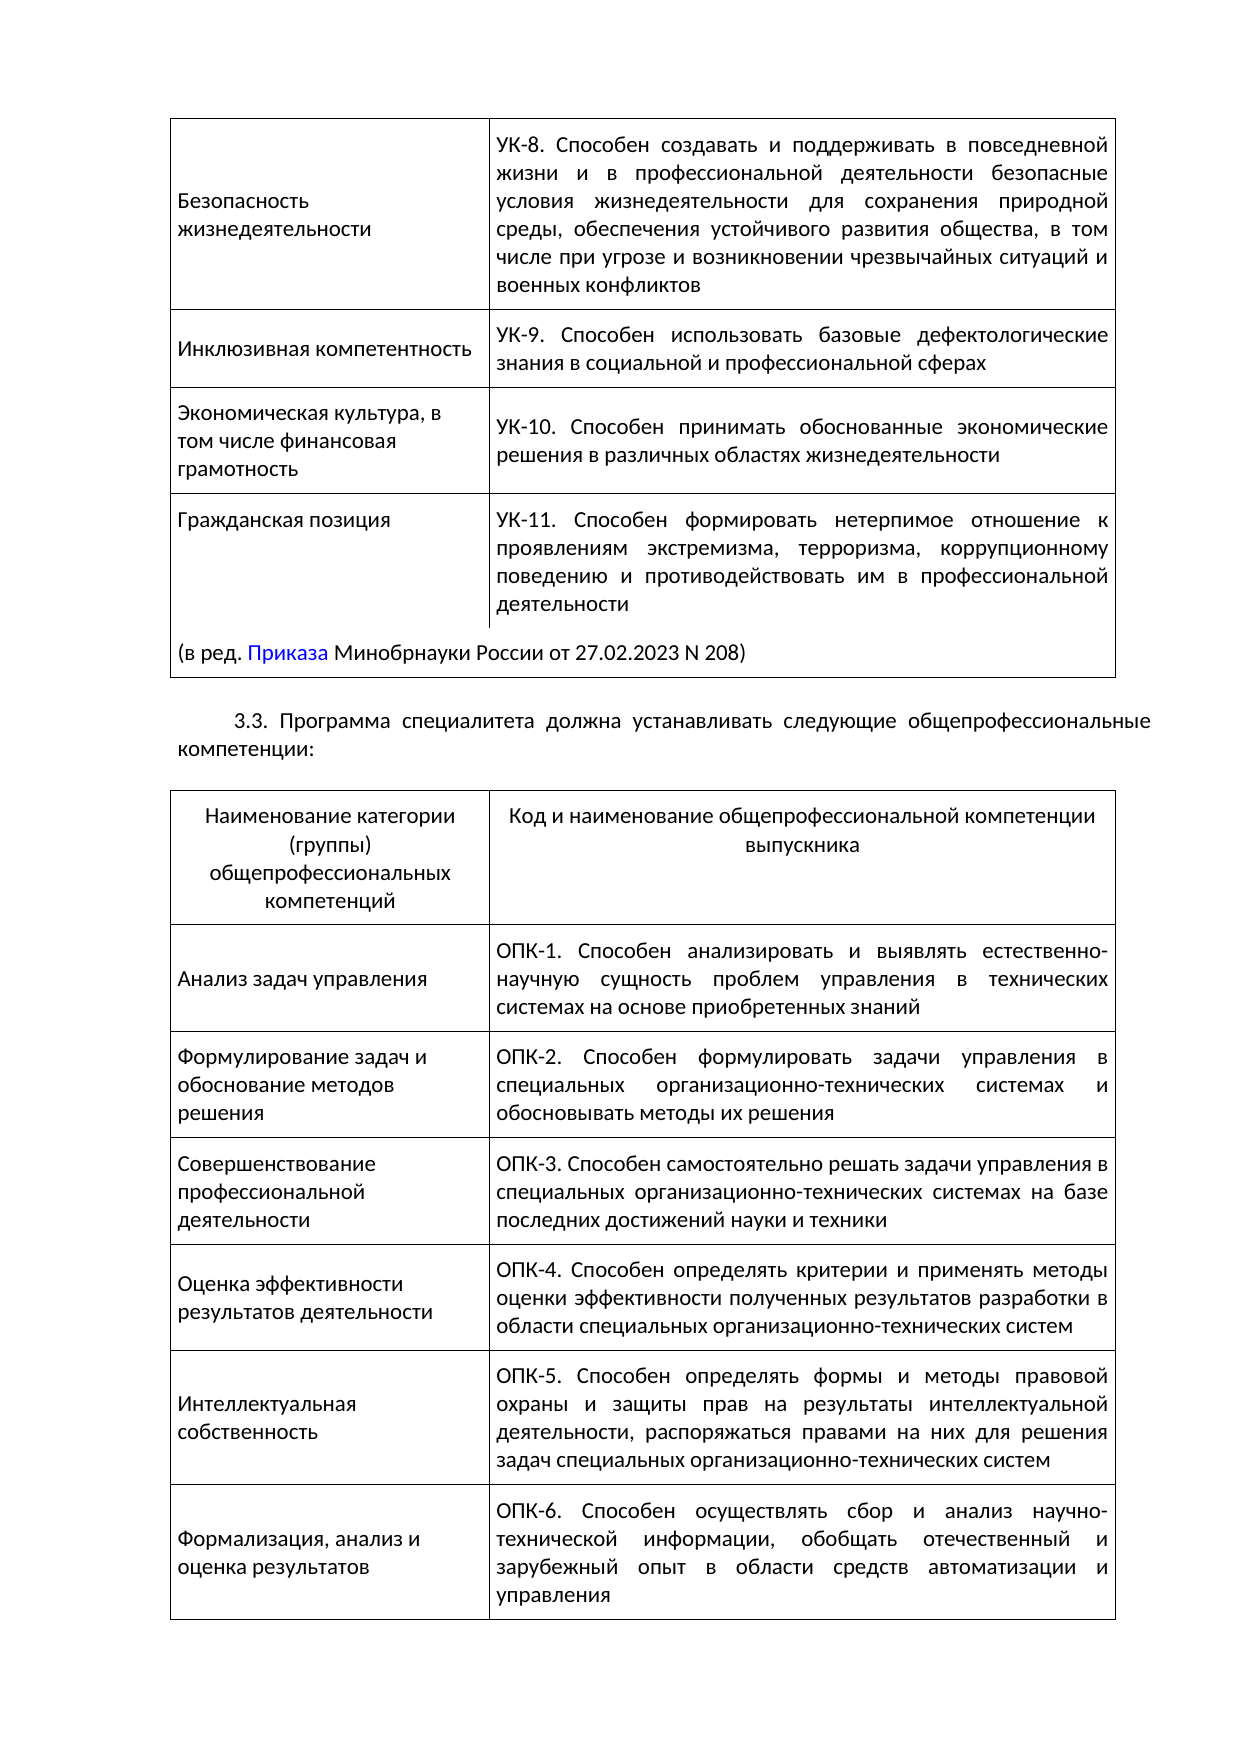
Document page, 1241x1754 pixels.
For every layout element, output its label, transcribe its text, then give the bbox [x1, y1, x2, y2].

table_cell Формализация, анализ и оценка результатов [171, 1485, 489, 1618]
table_cell ОПК-4. Способен определять критерии и применять методы оценки эффективности полученных результатов разработки в области специальных организационно-технических систем [490, 1245, 1115, 1350]
table_cell Экономическая культура, в том числе финансовая грамотность [171, 388, 489, 493]
table_cell ОПК-1. Способен анализировать и выявлять естественно-научную сущность проблем управления в технических системах на основе приобретенных знаний [490, 925, 1115, 1031]
table_cell Интеллектуальная собственность [171, 1351, 489, 1484]
table_cell ОПК-5. Способен определять формы и методы правовой охраны и защиты прав на результаты интеллектуальной деятельности, распоряжаться правами на них для решения задач специальных организационно-технических систем [490, 1351, 1115, 1484]
table_cell ОПК-6. Способен осуществлять сбор и анализ научно-технической информации, обобщать отечественный и зарубежный опыт в области средств автоматизации и управления [490, 1485, 1115, 1618]
table_header Наименование категории (группы) общепрофессиональных компетенций [171, 791, 489, 924]
table_cell Безопасность жизнедеятельности [171, 119, 489, 308]
text 3.3. Программа специалитета должна устанавливать следующие общепрофессиональные компетенции: [177, 706, 1152, 762]
table_cell Оценка эффективности результатов деятельности [171, 1245, 489, 1350]
table_cell Гражданская позиция [171, 494, 489, 628]
table_cell УК-8. Способен создавать и поддерживать в повседневной жизни и в профессиональной деятельности безопасные условия жизнедеятельности для сохранения природной среды, обеспечения устойчивого развития общества, в том числе при угрозе и возникновении чрезвычайных ситуаций и военных конфликтов [490, 119, 1115, 308]
table_cell УК-11. Способен формировать нетерпимое отношение к проявлениям экстремизма, терроризма, коррупционному поведению и противодействовать им в профессиональной деятельности [490, 494, 1115, 628]
table_cell УК-10. Способен принимать обоснованные экономические решения в различных областях жизнедеятельности [490, 388, 1115, 493]
table_header Код и наименование общепрофессиональной компетенции выпускника [490, 791, 1115, 924]
table_cell Анализ задач управления [171, 925, 489, 1031]
table_cell Формулирование задач и обоснование методов решения [171, 1032, 489, 1137]
table_cell Инклюзивная компетентность [171, 310, 489, 387]
table_cell ОПК-2. Способен формулировать задачи управления в специальных организационно-технических системах и обосновывать методы их решения [490, 1032, 1115, 1137]
table_cell (в ред. Приказа Минобрнауки России от 27.02.2023 N 208) [171, 628, 1115, 677]
table_cell УК-9. Способен использовать базовые дефектологические знания в социальной и профессиональной сферах [490, 310, 1115, 387]
table_cell Совершенствование профессиональной деятельности [171, 1138, 489, 1243]
table_cell ОПК-3. Способен самостоятельно решать задачи управления в специальных организационно-технических системах на базе последних достижений науки и техники [490, 1138, 1115, 1243]
